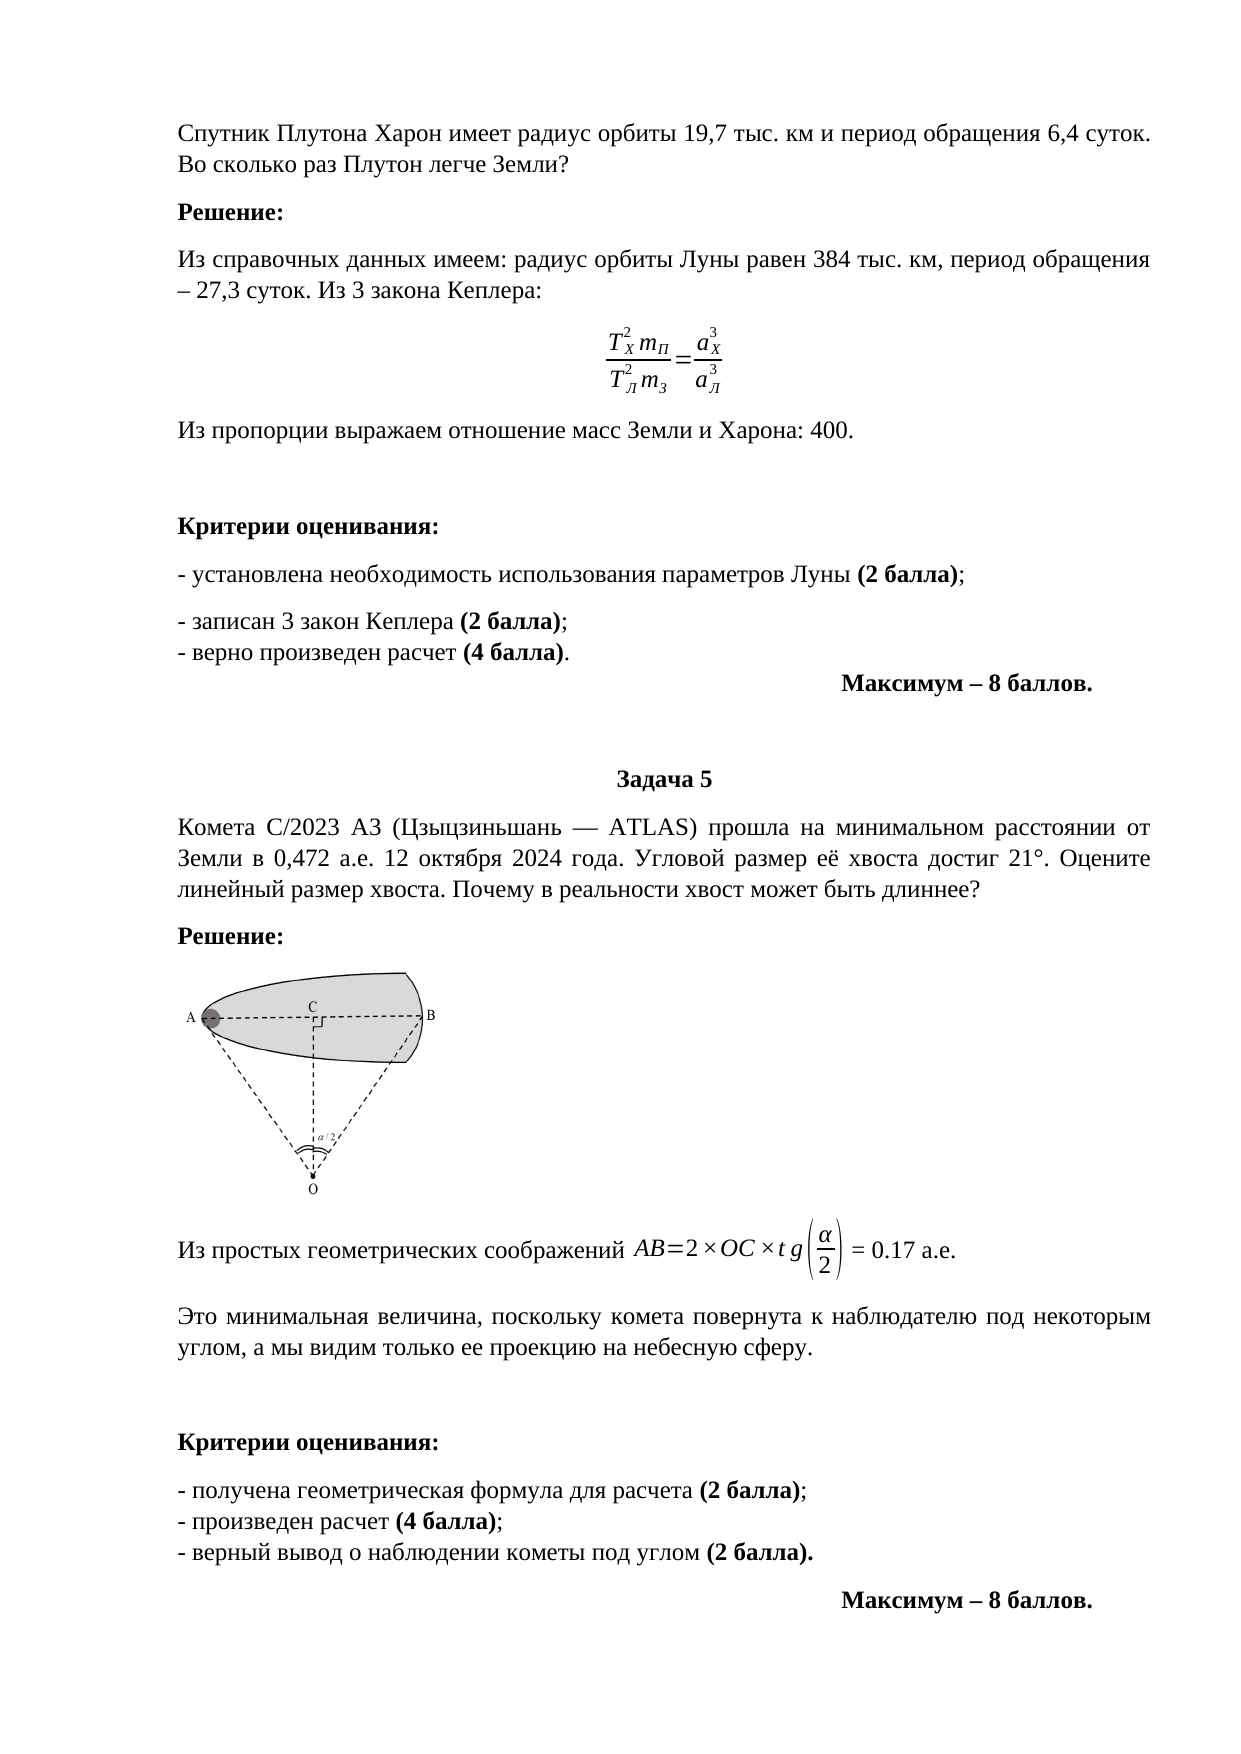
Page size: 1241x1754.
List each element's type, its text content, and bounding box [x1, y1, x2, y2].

text Спутник Плутона Харон имеет радиус орбиты 19,7 тыс. км и период обращения 6,4 суток. Во сколько раз Плутон легче Земли? [177, 118, 1152, 178]
text - верный вывод о наблюдении кометы под углом (2 балла). [177, 1537, 1152, 1566]
text Критерии оценивания: [177, 511, 1152, 540]
text Решение: [177, 921, 1152, 950]
text - записан 3 закон Кеплера (2 балла); [177, 606, 1152, 635]
text Из справочных данных имеем: радиус орбиты Луны равен 384 тыс. км, период обращения – 27,3 суток. Из 3 закона Кеплера: [177, 244, 1152, 304]
text - произведен расчет (4 балла); [177, 1506, 1152, 1535]
text - получена геометрическая формула для расчета (2 балла); [177, 1475, 1152, 1504]
text Критерии оценивания: [177, 1427, 1152, 1456]
text - верно произведен расчет (4 балла). [177, 637, 1152, 666]
text - установлена необходимость использования параметров Луны (2 балла); [177, 559, 1152, 587]
text Комета C/2023 A3 (Цзыцзиньшань — ATLAS) прошла на минимальном расстоянии от Земли в 0,472 а.е. 12 октября 2024 года. Угловой размер её хвоста достиг 21°. Оцените линейный размер хвоста. Почему в реальности хвост может быть длиннее? [177, 812, 1152, 902]
text Задача 5 [177, 764, 1152, 793]
text Решение: [177, 197, 1152, 226]
text Максимум – 8 баллов. [177, 1585, 1152, 1614]
text Из простых геометрических соображений = 0.17 а.е. [177, 1217, 1152, 1282]
text Максимум – 8 баллов. [177, 668, 1152, 697]
text Из пропорции выражаем отношение масс Земли и Харона: 400. [177, 416, 1152, 444]
text Это минимальная величина, поскольку комета повернута к наблюдателю под некоторым углом, а мы видим только ее проекцию на небесную сферу. [177, 1301, 1152, 1361]
picture [177, 969, 441, 1199]
